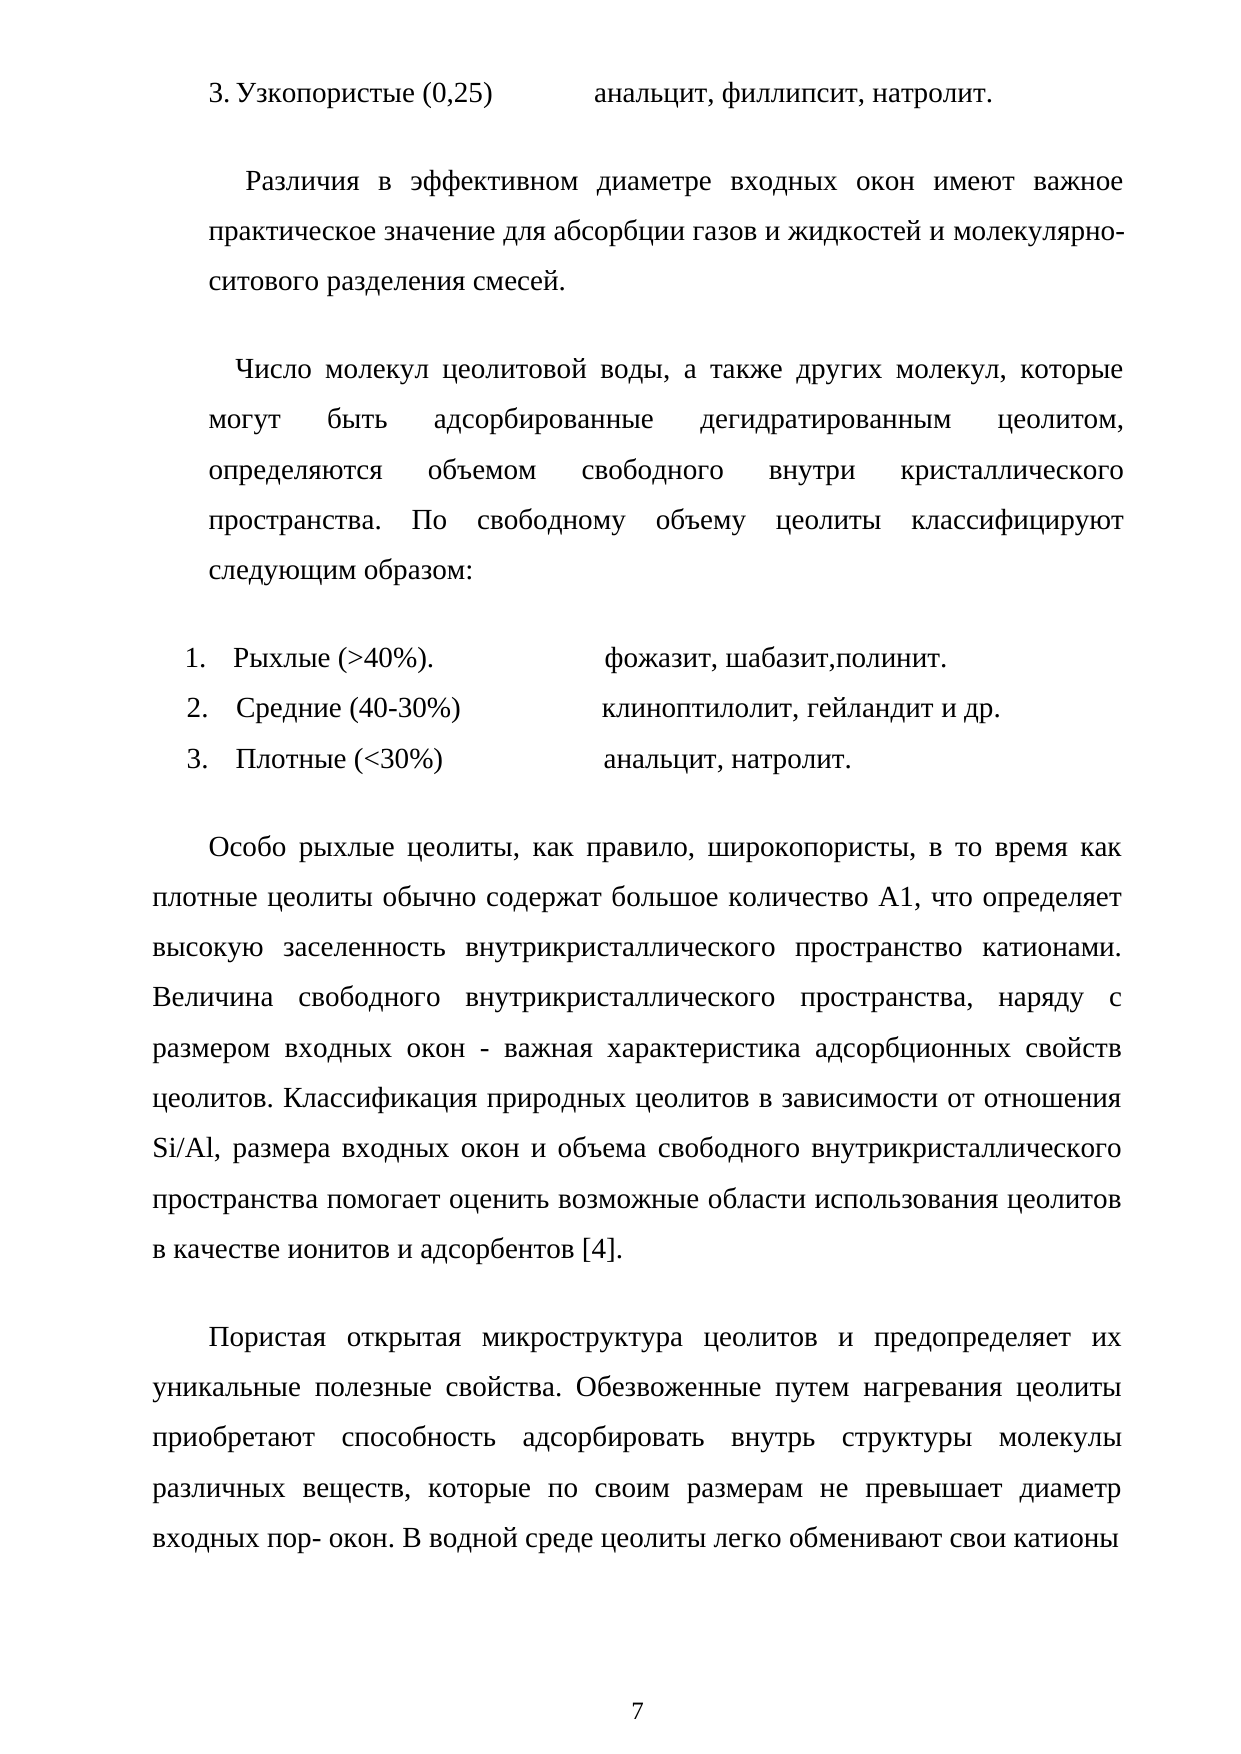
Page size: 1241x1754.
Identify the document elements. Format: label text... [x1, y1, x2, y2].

list Плотные (<30%) анальцит, натролит. [152, 741, 1125, 774]
text Особо рыхлые цеолиты, как правило, широкопористы, в то время как плотные цеолиты обычно содержат большое количество А1, что определяет высокую заселенность внутрикристаллического пространство катионами. Величина свободного внутрикристаллического пространства, наряду с размером входных окон - важная характеристика адсорбционных свойств цеолитов. Классификация природных цеолитов в зависимости от отношения Si/Al, размера входных окон и объема свободного внутрикристаллического пространства помогает оценить возможные области использования цеолитов в качестве ионитов и адсорбентов [4]. [152, 829, 1123, 1265]
list Узкопористые (0,25) анальцит, филлипсит, натролит. [152, 75, 1125, 108]
text Число молекул цеолитовой воды, а также других молекул, которые могут быть адсорбированные дегидратированным цеолитом, определяются объемом свободного внутри кристаллического пространства. По свободному объему цеолиты классифицируют следующим образом: [208, 351, 1125, 586]
text Пористая открытая микроструктура цеолитов и предопределяет их уникальные полезные свойства. Обезвоженные путем нагревания цеолиты приобретают способность адсорбировать внутрь структуры молекулы различных веществ, которые по своим размерам не превышает диаметр входных пор- окон. В водной среде цеолиты легко обменивают свои катионы [152, 1319, 1123, 1554]
text Различия в эффективном диаметре входных окон имеют важное практическое значение для абсорбции газов и жидкостей и молекулярно- ситового разделения смесей. [208, 163, 1125, 297]
list Рыхлые (>40%). фожазит, шабазит,полинит. [206, 640, 1125, 674]
list Средние (40-30%) клиноптилолит, гейландит и др. [152, 691, 1125, 724]
